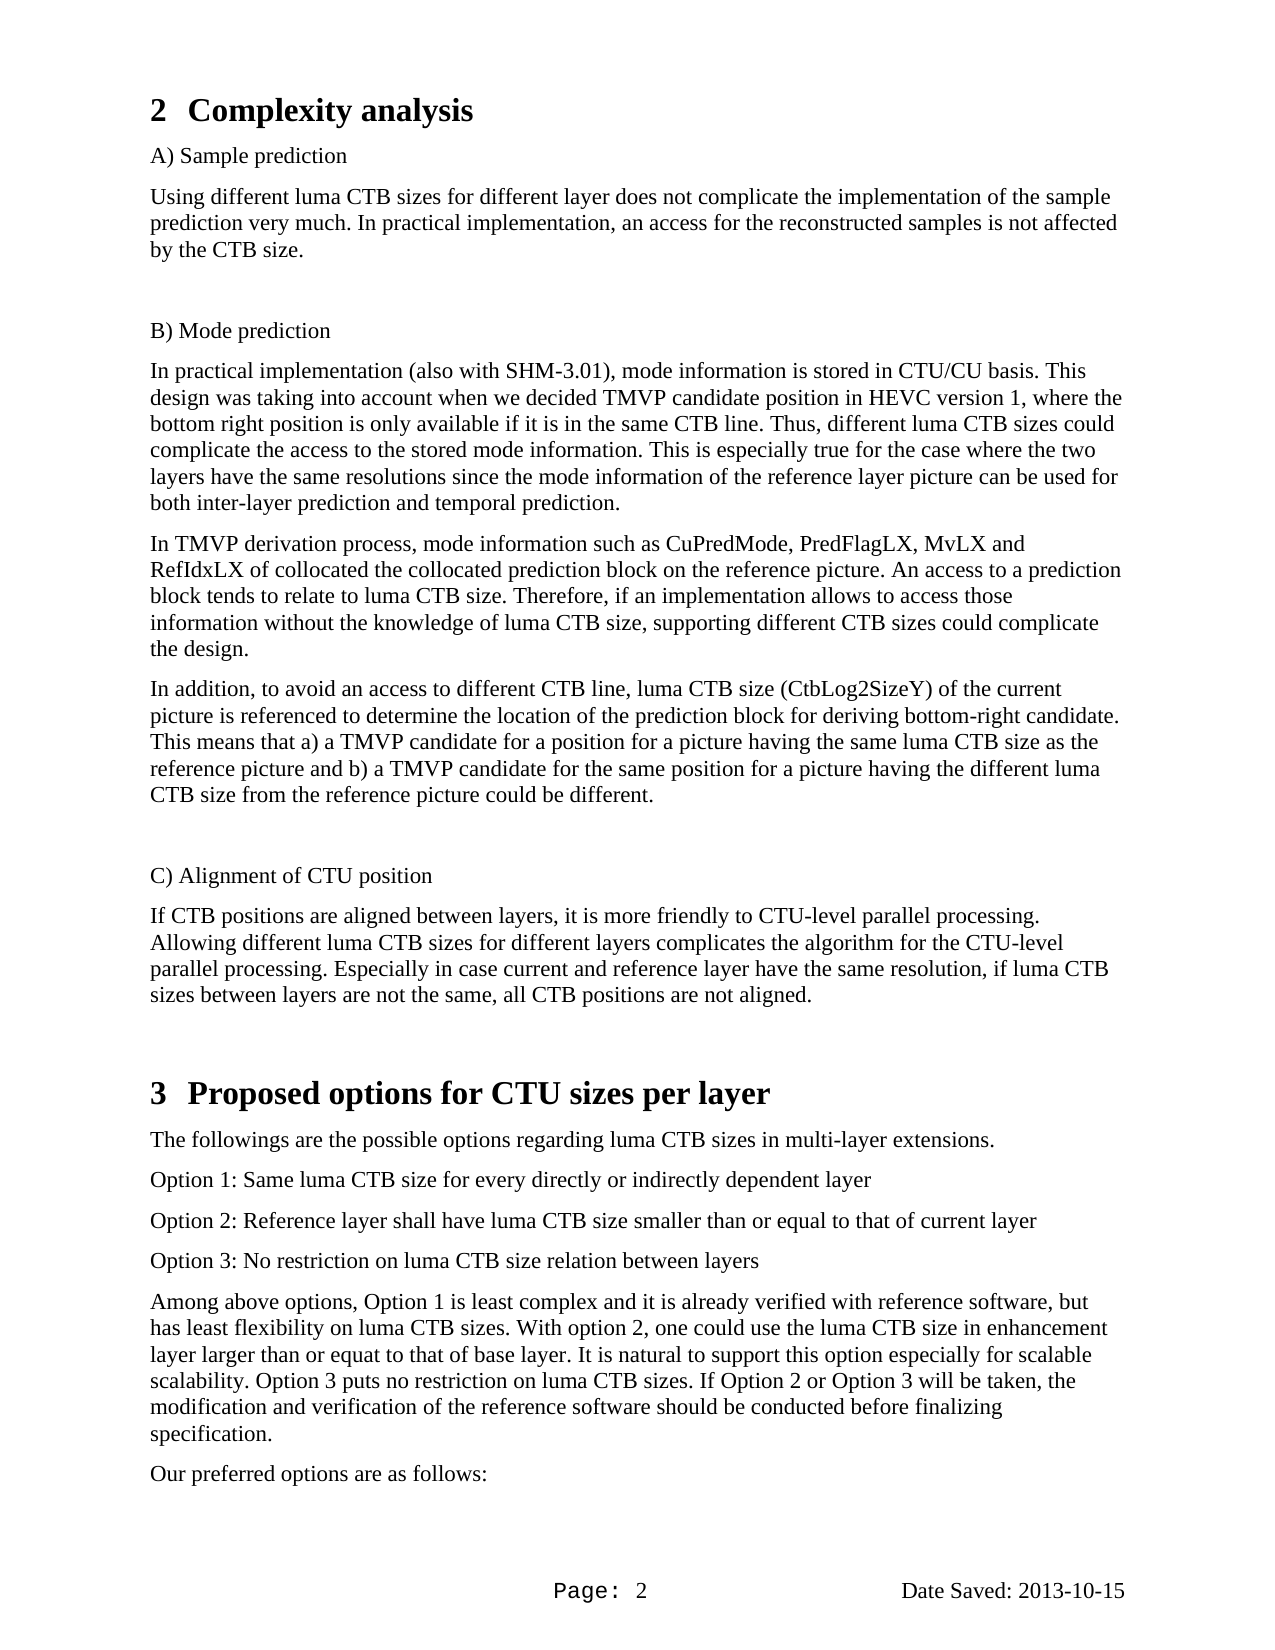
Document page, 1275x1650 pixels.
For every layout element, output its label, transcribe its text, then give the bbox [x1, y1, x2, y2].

text The followings are the possible options regarding luma CTB sizes in multi-layer extensions. [150, 1126, 1125, 1152]
text In practical implementation (also with SHM-3.01), mode information is stored in CTU/CU basis. This design was taking into account when we decided TMVP candidate position in HEVC version 1, where the bottom right position is only available if it is in the same CTB line. Thus, different luma CTB sizes could complicate the access to the stored mode information. This is especially true for the case where the two layers have the same resolutions since the mode information of the reference layer picture can be used for both inter-layer prediction and temporal prediction. [150, 357, 1125, 515]
text Our preferred options are as follows: [150, 1460, 1125, 1487]
text If CTB positions are aligned between layers, it is more friendly to CTU-level parallel processing. Allowing different luma CTB sizes for different layers complicates the algorithm for the CTU-level parallel processing. Especially in case current and reference layer have the same resolution, if luma CTB sizes between layers are not the same, all CTB positions are not aligned. [150, 902, 1125, 1008]
text Among above options, Option 1 is least complex and it is already verified with reference software, but has least flexibility on luma CTB sizes. With option 2, one could use the luma CTB size in enhancement layer larger than or equat to that of base layer. It is natural to support this option especially for scalable scalability. Option 3 puts no restriction on luma CTB sizes. If Option 2 or Option 3 will be taken, the modification and verification of the reference software should be conducted before finalizing specification. [150, 1288, 1125, 1446]
text In TMVP derivation process, mode information such as CuPredMode, PredFlagLX, MvLX and RefIdxLX of collocated the collocated prediction block on the reference picture. An access to a prediction block tends to relate to luma CTB size. Therefore, if an implementation allows to access those information without the knowledge of luma CTB size, supporting different CTB sizes could complicate the design. [150, 529, 1125, 661]
text B) Mode prediction [150, 317, 1125, 343]
subtitle Proposed options for CTU sizes per layer [150, 1073, 1125, 1112]
text Using different luma CTB sizes for different layer does not complicate the implementation of the sample prediction very much. In practical implementation, an access for the reconstructed samples is not affected by the CTB size. [150, 183, 1125, 262]
text A) Sample prediction [150, 142, 1125, 169]
subtitle Complexity analysis [150, 90, 1125, 128]
text Option 3: No restriction on luma CTB size relation between layers [150, 1247, 1125, 1274]
text C) Alignment of CTU position [150, 862, 1125, 888]
text Option 2: Reference layer shall have luma CTB size smaller than or equal to that of current layer [150, 1207, 1125, 1233]
text Option 1: Same luma CTB size for every directly or indirectly dependent layer [150, 1166, 1125, 1193]
text In addition, to avoid an access to different CTB line, luma CTB size (CtbLog2SizeY) of the current picture is referenced to determine the location of the prediction block for deriving bottom-right candidate. This means that a) a TMVP candidate for a position for a picture having the same luma CTB size as the reference picture and b) a TMVP candidate for the same position for a picture having the different luma CTB size from the reference picture could be different. [150, 676, 1125, 807]
